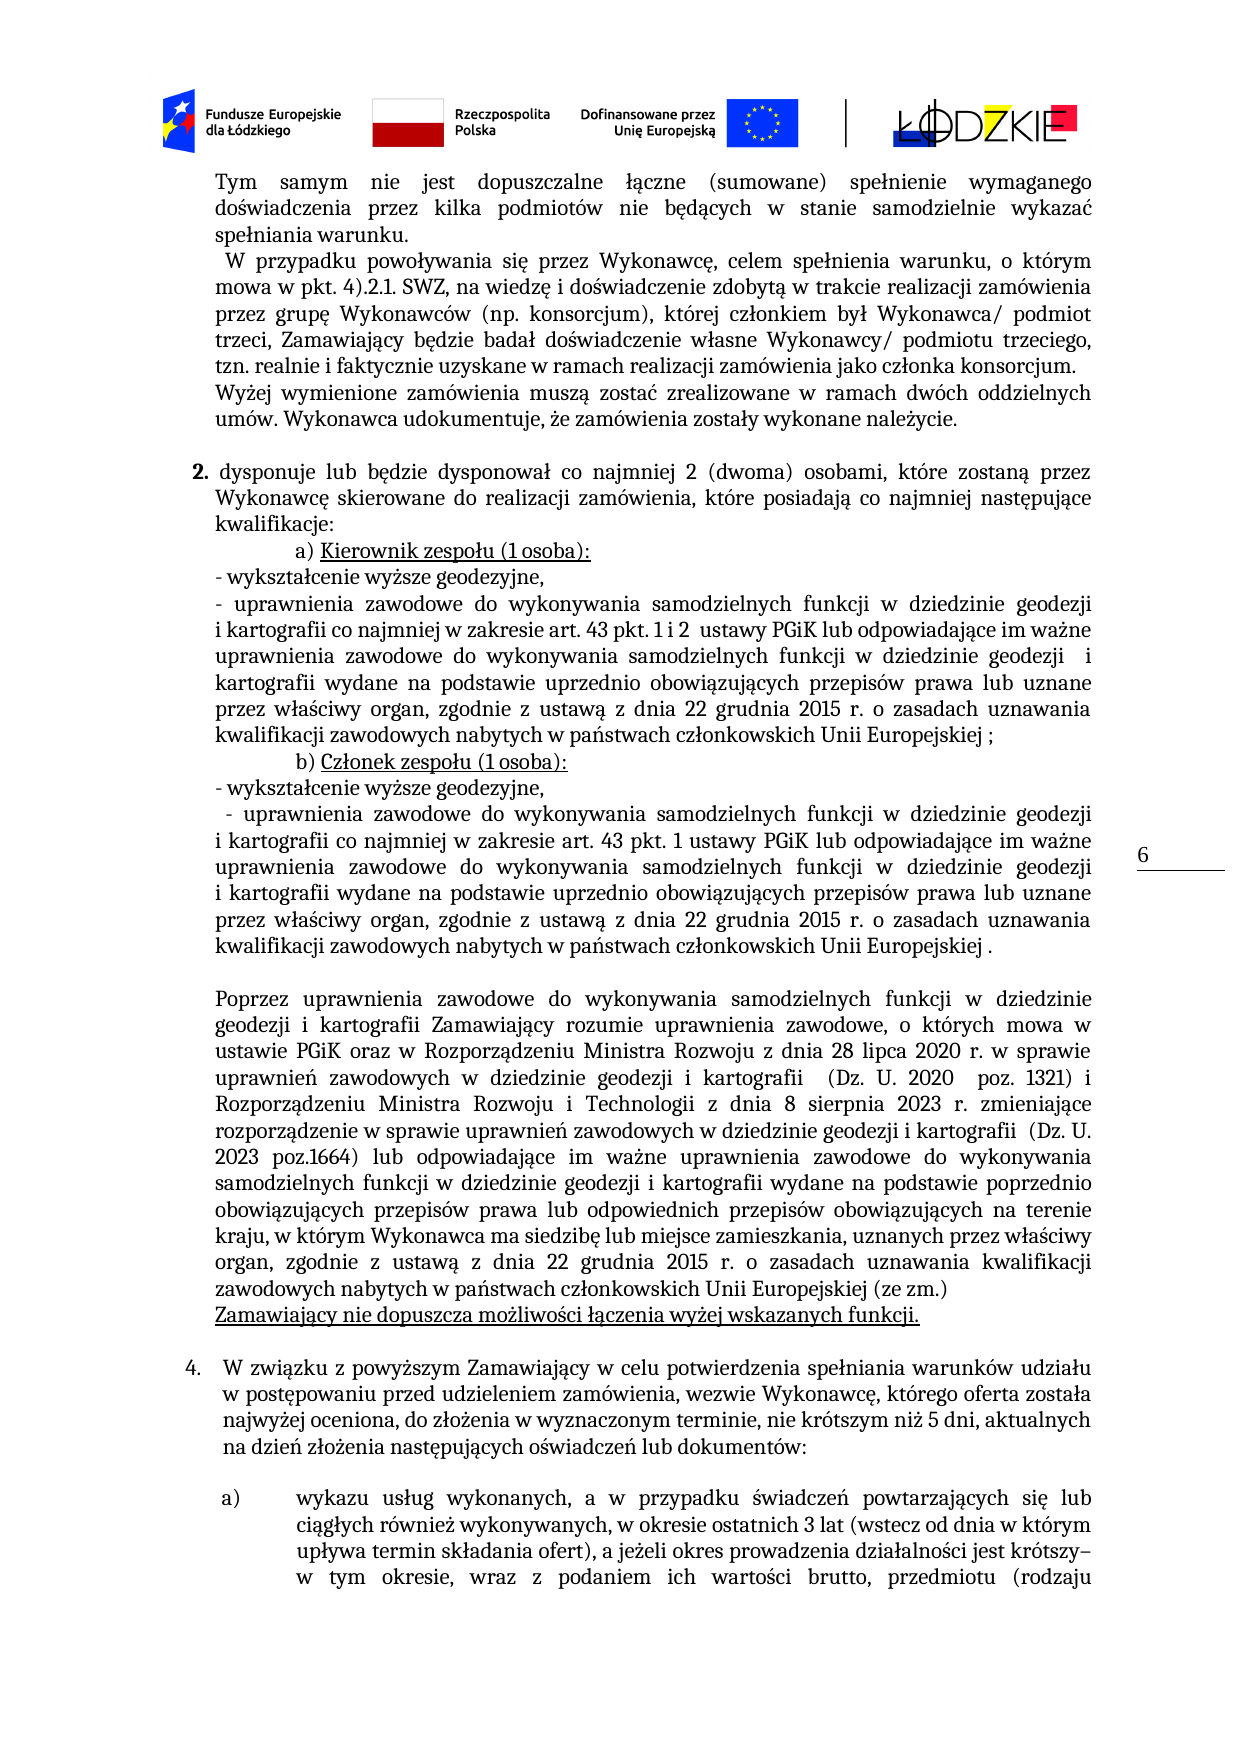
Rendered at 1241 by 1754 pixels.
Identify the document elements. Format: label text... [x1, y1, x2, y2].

text - wykształcenie wyższe geodezyjne, [215, 564, 1093, 590]
text - uprawnienia zawodowe do wykonywania samodzielnych funkcji w dziedzinie geodezji i kartografii co najmniej w zakresie art. 43 pkt. 1 i 2 ustawy PGiK lub odpowiadające im ważne uprawnienia zawodowe do wykonywania samodzielnych funkcji w dziedzinie geodezji i kartografii wydane na podstawie uprzednio obowiązujących przepisów prawa lub uznane przez właściwy organ, zgodnie z ustawą z dnia 22 grudnia 2015 r. o zasadach uznawania kwalifikacji zawodowych nabytych w państwach członkowskich Unii Europejskiej ; [215, 590, 1093, 748]
text Wyżej wymienione zamówienia muszą zostać zrealizowane w ramach dwóch oddzielnych umów. Wykonawca udokumentuje, że zamówienia zostały wykonane należycie. [215, 379, 1093, 432]
text a) Kierownik zespołu (1 osoba): [288, 538, 1093, 564]
text 2. dysponuje lub będzie dysponował co najmniej 2 (dwoma) osobami, które zostaną przez Wykonawcę skierowane do realizacji zamówienia, które posiadają co najmniej następujące kwalifikacje: [192, 458, 1093, 538]
text Zamawiający nie dopuszcza możliwości łączenia wyżej wskazanych funkcji. [215, 1302, 1093, 1328]
text W przypadku powoływania się przez Wykonawcę, celem spełnienia warunku, o którym mowa w pkt. 4).2.1. SWZ, na wiedzę i doświadczenie zdobytą w trakcie realizacji zamówienia przez grupę Wykonawców (np. konsorcjum), której członkiem był Wykonawca/ podmiot trzeci, Zamawiający będzie badał doświadczenie własne Wykonawcy/ podmiotu trzeciego, tzn. realnie i faktycznie uzyskane w ramach realizacji zamówienia jako członka konsorcjum. [215, 248, 1093, 379]
text - wykształcenie wyższe geodezyjne, [215, 775, 1093, 801]
picture [147, 73, 1093, 169]
text b) Członek zespołu (1 osoba): [288, 748, 1093, 775]
text - uprawnienia zawodowe do wykonywania samodzielnych funkcji w dziedzinie geodezji i kartografii co najmniej w zakresie art. 43 pkt. 1 ustawy PGiK lub odpowiadające im ważne uprawnienia zawodowe do wykonywania samodzielnych funkcji w dziedzinie geodezji i kartografii wydane na podstawie uprzednio obowiązujących przepisów prawa lub uznane przez właściwy organ, zgodnie z ustawą z dnia 22 grudnia 2015 r. o zasadach uznawania kwalifikacji zawodowych nabytych w państwach członkowskich Unii Europejskiej . [215, 801, 1093, 959]
text Tym samym nie jest dopuszczalne łączne (sumowane) spełnienie wymaganego doświadczenia przez kilka podmiotów nie będących w stanie samodzielnie wykazać spełniania warunku. [215, 169, 1093, 248]
list W związku z powyższym Zamawiający w celu potwierdzenia spełniania warunków udziału w postępowaniu przed udzieleniem zamówienia, wezwie Wykonawcę, którego oferta została najwyżej oceniona, do złożenia w wyznaczonym terminie, nie krótszym niż 5 dni, aktualnych na dzień złożenia następujących oświadczeń lub dokumentów: [185, 1354, 1093, 1460]
text Poprzez uprawnienia zawodowe do wykonywania samodzielnych funkcji w dziedzinie geodezji i kartografii Zamawiający rozumie uprawnienia zawodowe, o których mowa w ustawie PGiK oraz w Rozporządzeniu Ministra Rozwoju z dnia 28 lipca 2020 r. w sprawie uprawnień zawodowych w dziedzinie geodezji i kartografii (Dz. U. 2020 poz. 1321) i Rozporządzeniu Ministra Rozwoju i Technologii z dnia 8 sierpnia 2023 r. zmieniające rozporządzenie w sprawie uprawnień zawodowych w dziedzinie geodezji i kartografii (Dz. U. 2023 poz.1664) lub odpowiadające im ważne uprawnienia zawodowe do wykonywania samodzielnych funkcji w dziedzinie geodezji i kartografii wydane na podstawie poprzednio obowiązujących przepisów prawa lub odpowiednich przepisów obowiązujących na terenie kraju, w którym Wykonawca ma siedzibę lub miejsce zamieszkania, uznanych przez właściwy organ, zgodnie z ustawą z dnia 22 grudnia 2015 r. o zasadach uznawania kwalifikacji zawodowych nabytych w państwach członkowskich Unii Europejskiej (ze zm.) [215, 986, 1093, 1302]
